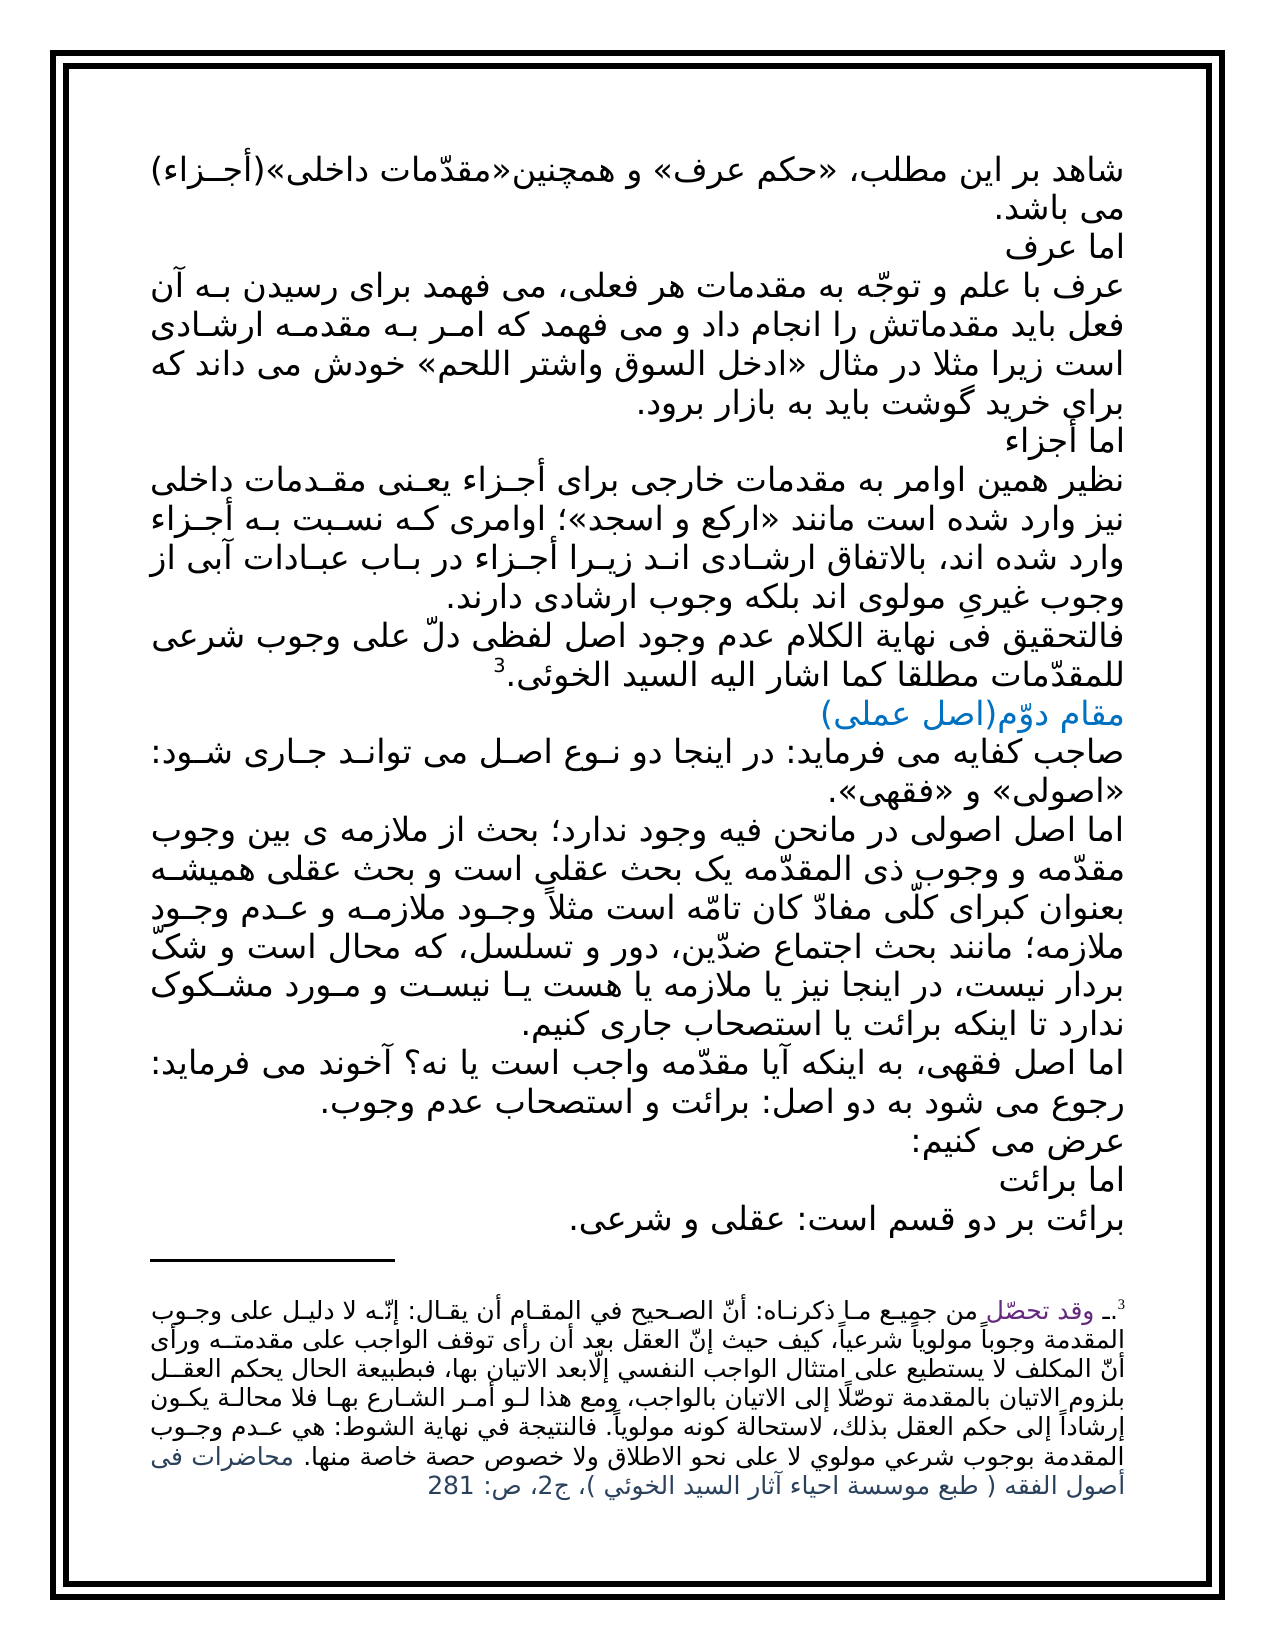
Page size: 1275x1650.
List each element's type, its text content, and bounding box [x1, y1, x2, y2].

text عرض می کنیم: [150, 1121, 1125, 1160]
text اما برائت [150, 1160, 1125, 1199]
text فالتحقیق فی نهایة الکلام عدم وجود اصل لفظی دلّ علی وجوب شرعی للمقدّمات مطلقا کما اشار الیه السید الخوئی. [150, 616, 1125, 694]
text اما أجزاء [150, 422, 1125, 461]
text برائت بر دو قسم است: عقلی و شرعی. [150, 1199, 1125, 1238]
text اما عرف [150, 228, 1125, 267]
text اما اصل فقهی، به اینکه آیا مقدّمه واجب است یا نه؟ آخوند می فرماید: رجوع می شود به دو اصل: برائت و استصحاب عدم وجوب. [150, 1044, 1125, 1121]
text صاجب کفایه می فرماید: در اینجا دو نوع اصل می تواند جاری شود: «اصولی» و «فقهی». [150, 733, 1125, 811]
text مقام دوّم(اصل عملی) [150, 694, 1125, 733]
text اما اصل اصولی در مانحن فیه وجود ندارد؛ بحث از ملازمه ی بین وجوب مقدّمه و وجوب ذی المقدّمه یک بحث عقلی است و بحث عقلی همیشه بعنوان کبرای کلّی مفادّ کان تامّه است مثلاً وجود ملازمه و عدم وجود ملازمه؛ مانند بحث اجتماع ضدّین، دور و تسلسل، که محال است و شکّ بردار نیست، در اینجا نیز یا ملازمه یا هست یا نیست و مورد مشکوک ندارد تا اینکه برائت یا استصحاب جاری کنیم. [150, 811, 1125, 1044]
text عرف با علم و توجّه به مقدمات هر فعلی، می فهمد برای رسیدن به آن فعل باید مقدماتش را انجام داد و می فهمد که امر به مقدمه ارشادی است زیرا مثلا در مثال «ادخل السوق واشتر اللحم» خودش می داند که برای خرید گوشت باید به بازار برود. [150, 267, 1125, 422]
text شاهد بر این مطلب، «حکم عرف» و همچنین«مقدّمات داخلی»(أجزاء) می باشد. [150, 150, 1125, 228]
text نظیر همین اوامر به مقدمات خارجی برای أجزاء یعنی مقدمات داخلی نیز وارد شده است مانند «ارکع و اسجد»؛ اوامری که نسبت به أجزاء وارد شده اند، بالاتفاق ارشادی اند زیرا أجزاء در باب عبادات آبی از وجوب غیریِ مولوی اند بلکه وجوب ارشادی دارند. [150, 461, 1125, 616]
